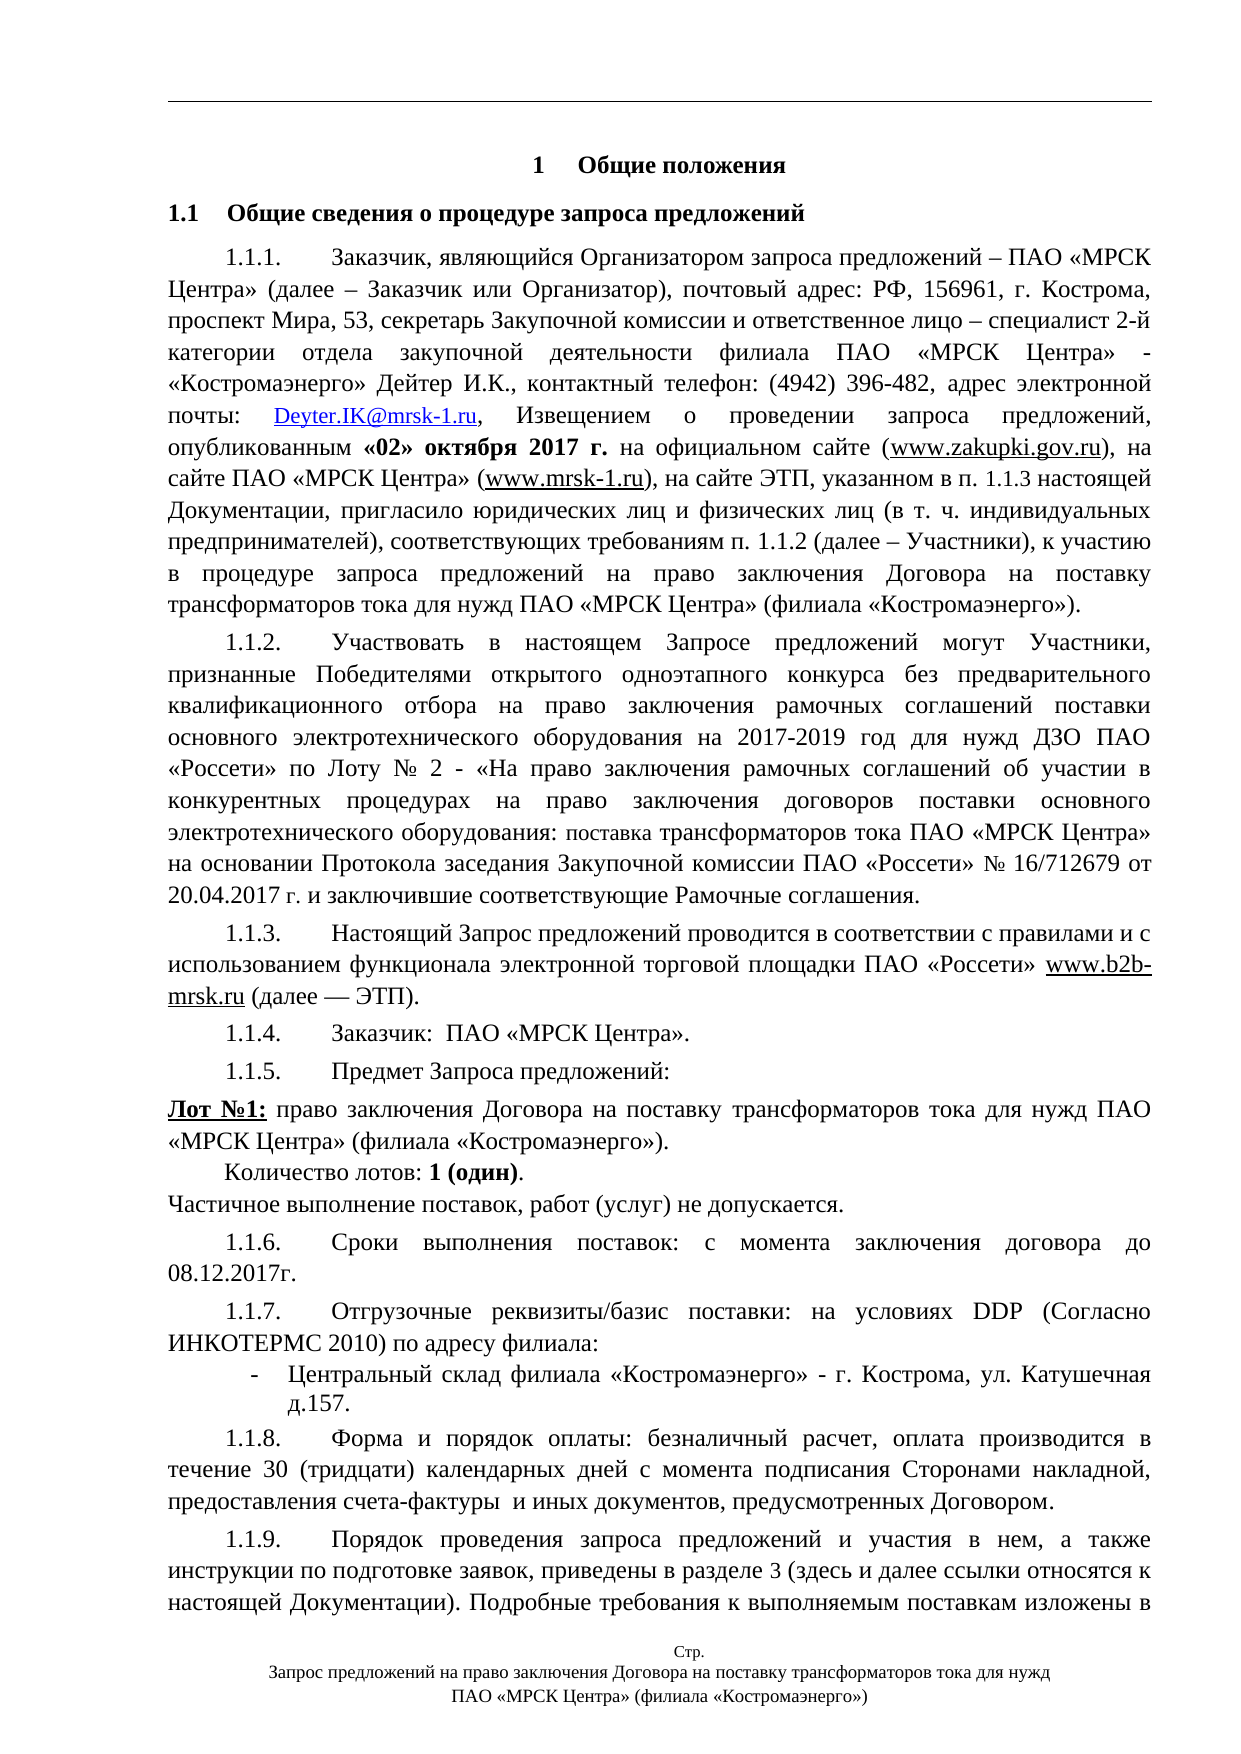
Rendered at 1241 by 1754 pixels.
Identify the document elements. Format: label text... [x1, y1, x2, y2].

subtitle Общие положения [166, 150, 1152, 179]
list Участвовать в настоящем Запросе предложений могут Участники, признанные Победителями открытого одноэтапного конкурса без предварительного квалификационного отбора на право заключения рамочных соглашений поставки основного электротехнического оборудования на 2017-2019 год для нужд ДЗО ПАО «Россети» по Лоту № 2 - «На право заключения рамочных соглашений об участии в конкурентных процедурах на право заключения договоров поставки основного электротехнического оборудования: поставка трансформаторов тока ПАО «МРСК Центра» на основании Протокола заседания Закупочной комиссии ПАО «Россети» № 16/712679 от 20.04.2017 г. и заключившие соответствующие Рамочные соглашения. [168, 627, 1152, 908]
list Настоящий Запрос предложений проводится в соответствии с правилами и с использованием функционала электронной торговой площадки ПАО «Россети» www.b2b-mrsk.ru (далее — ЭТП). [168, 918, 1152, 1009]
list Заказчик: ПАО «МРСК Центра». [168, 1018, 1152, 1047]
subtitle Общие сведения о процедуре запроса предложений [168, 198, 1152, 227]
list Форма и порядок оплаты: безналичный расчет, оплата производится в течение 30 (тридцати) календарных дней с момента подписания Сторонами накладной, предоставления счета-фактуры и иных документов, предусмотренных Договором. [168, 1423, 1152, 1515]
list Отгрузочные реквизиты/базис поставки: на условиях DDP (Согласно ИНКОТЕРМС 2010) по адресу филиала: [168, 1296, 1152, 1356]
list Предмет Запроса предложений: [168, 1056, 1152, 1085]
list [168, 1524, 1152, 1616]
list Сроки выполнения поставок: с момента заключения договора до 08.12.2017г. [168, 1227, 1152, 1287]
list Центральный склад филиала «Костромаэнерго» - г. Кострома, ул. Катушечная д.157. [250, 1359, 1152, 1417]
text Количество лотов: 1 (один). [168, 1157, 1152, 1186]
text Лот №1: право заключения Договора на поставку трансформаторов тока для нужд ПАО «МРСК Центра» (филиала «Костромаэнерго»). [168, 1094, 1152, 1154]
list Заказчик, являющийся Организатором запроса предложений – ПАО «МРСК Центра» (далее – Заказчик или Организатор), почтовый адрес: РФ, 156961, г. Кострома, проспект Мира, 53, секретарь Закупочной комиссии и ответственное лицо – специалист 2-й категории отдела закупочной деятельности филиала ПАО «МРСК Центра» - «Костромаэнерго» Дейтер И.К., контактный телефон: (4942) 396-482, адрес электронной почты: Deyter.IK@mrsk-1.ru, Извещением о проведении запроса предложений, опубликованным «02» октября 2017 г. на официальном сайте (www.zakupki.gov.ru), на сайте ПАО «МРСК Центра» (www.mrsk-1.ru), на сайте ЭТП, указанном в п. 1.1.3 настоящей Документации, пригласило юридических лиц и физических лиц (в т. ч. индивидуальных предпринимателей), соответствующих требованиям п. 1.1.2 (далее – Участники), к участию в процедуре запроса предложений на право заключения Договора на поставку трансформаторов тока для нужд ПАО «МРСК Центра» (филиала «Костромаэнерго»). [168, 242, 1152, 618]
list Частичное выполнение поставок, работ (услуг) не допускается. [168, 1189, 1152, 1218]
